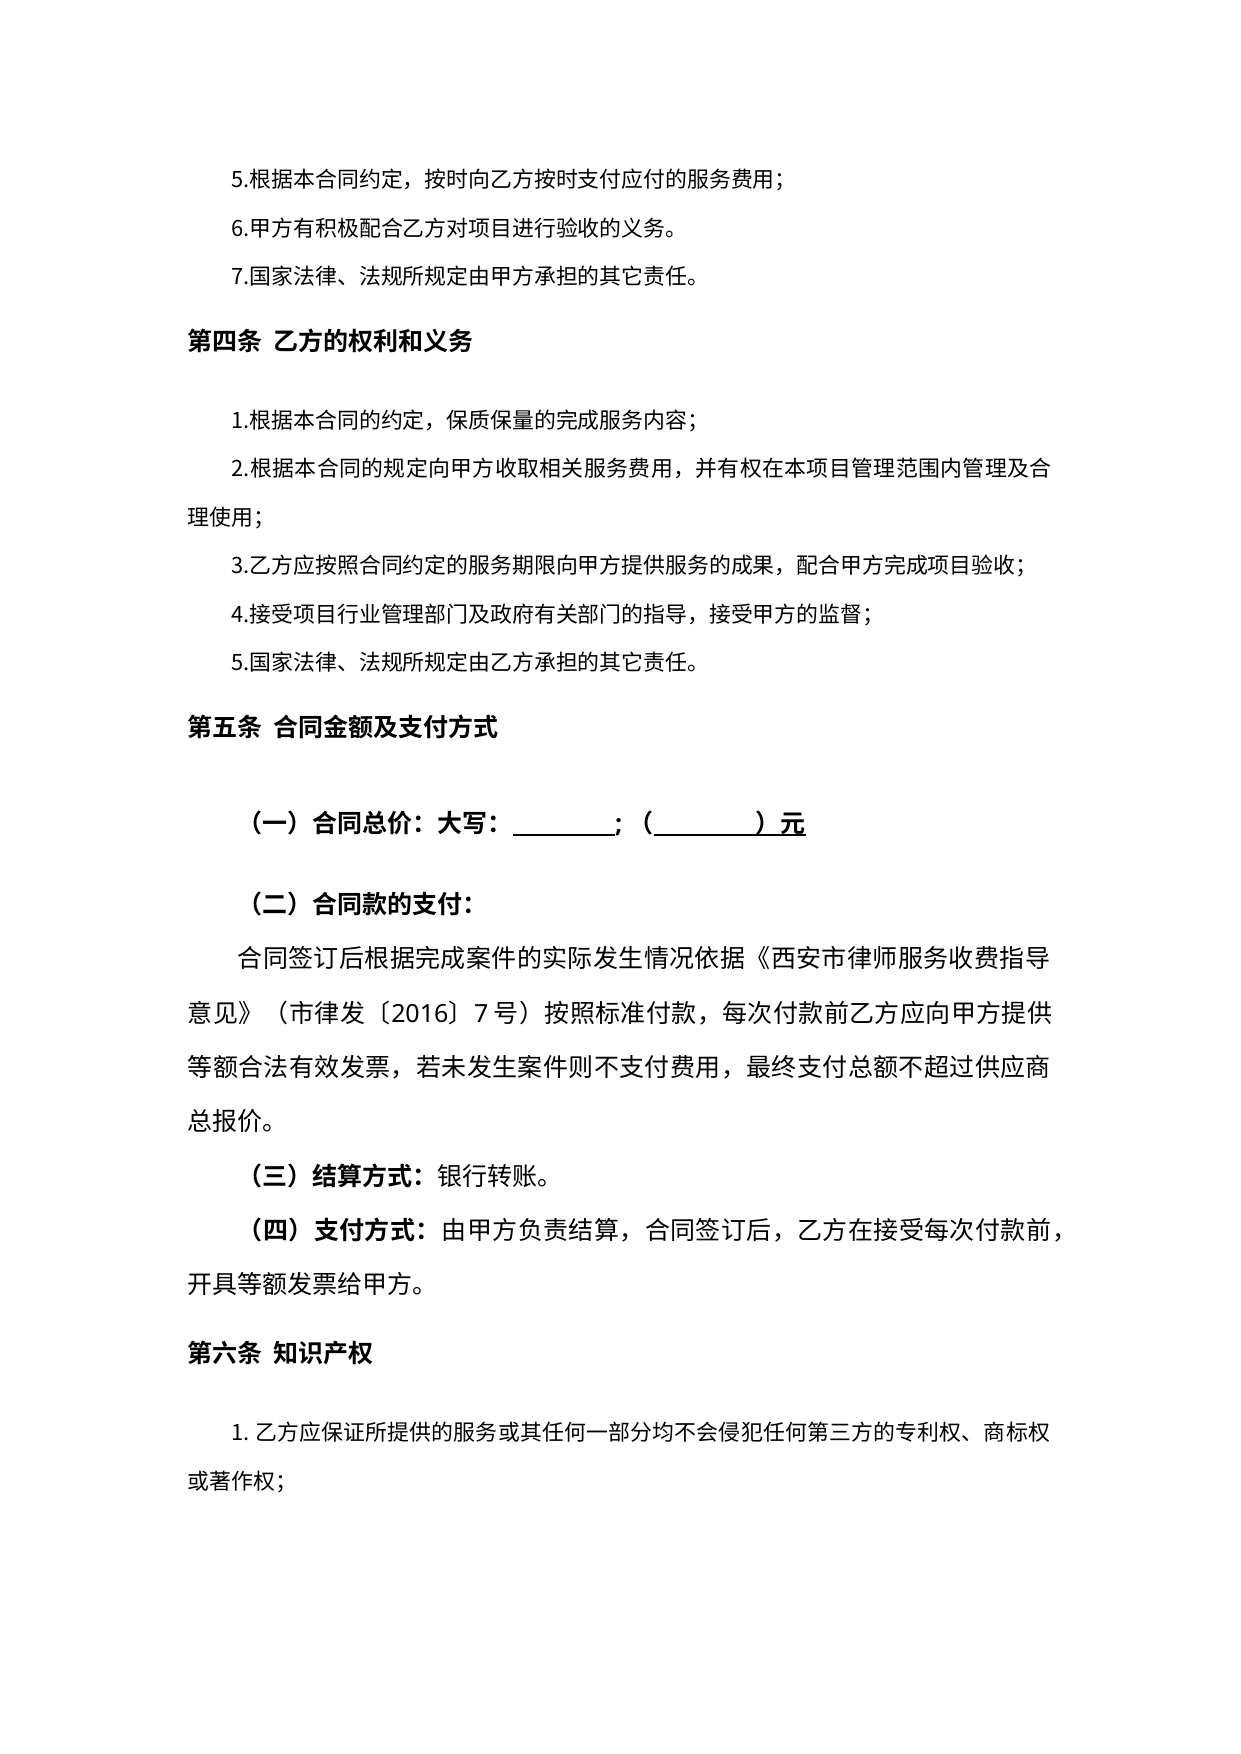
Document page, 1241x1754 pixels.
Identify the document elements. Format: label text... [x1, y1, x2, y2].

text 第六条 知识产权 [187, 1319, 1053, 1384]
text 7.国家法律、法规所规定由甲方承担的其它责任。 [187, 259, 1053, 291]
text 1. 乙方应保证所提供的服务或其任何一部分均不会侵犯任何第三方的专利权、商标权或著作权； [187, 1415, 1053, 1496]
text 6.甲方有积极配合乙方对项目进行验收的义务。 [187, 210, 1053, 243]
text 1.根据本合同的约定，保质保量的完成服务内容； [187, 403, 1053, 435]
text 第五条 合同金额及支付方式 [187, 693, 1053, 758]
text 2.根据本合同的规定向甲方收取相关服务费用，并有权在本项目管理范围内管理及合理使用； [187, 451, 1053, 532]
text （一）合同总价：大写： ; （ ）元 [187, 789, 1053, 854]
text 4.接受项目行业管理部门及政府有关部门的指导，接受甲方的监督； [187, 596, 1053, 629]
text （四）支付方式：由甲方负责结算，合同签订后，乙方在接受每次付款前，开具等额发票给甲方。 [187, 1211, 1053, 1301]
text 3.乙方应按照合同约定的服务期限向甲方提供服务的成果，配合甲方完成项目验收； [187, 548, 1053, 581]
text （三）结算方式：银行转账。 [187, 1156, 1053, 1192]
text 合同签订后根据完成案件的实际发生情况依据《西安市律师服务收费指导意见》（市律发〔2016〕7号）按照标准付款，每次付款前乙方应向甲方提供等额合法有效发票，若未发生案件则不支付费用，最终支付总额不超过供应商总报价。 [187, 939, 1053, 1138]
text （二）合同款的支付： [187, 884, 1053, 921]
text 5.国家法律、法规所规定由乙方承担的其它责任。 [187, 645, 1053, 677]
text 5.根据本合同约定，按时向乙方按时支付应付的服务费用； [187, 162, 1053, 194]
text 第四条 乙方的权利和义务 [187, 307, 1053, 372]
